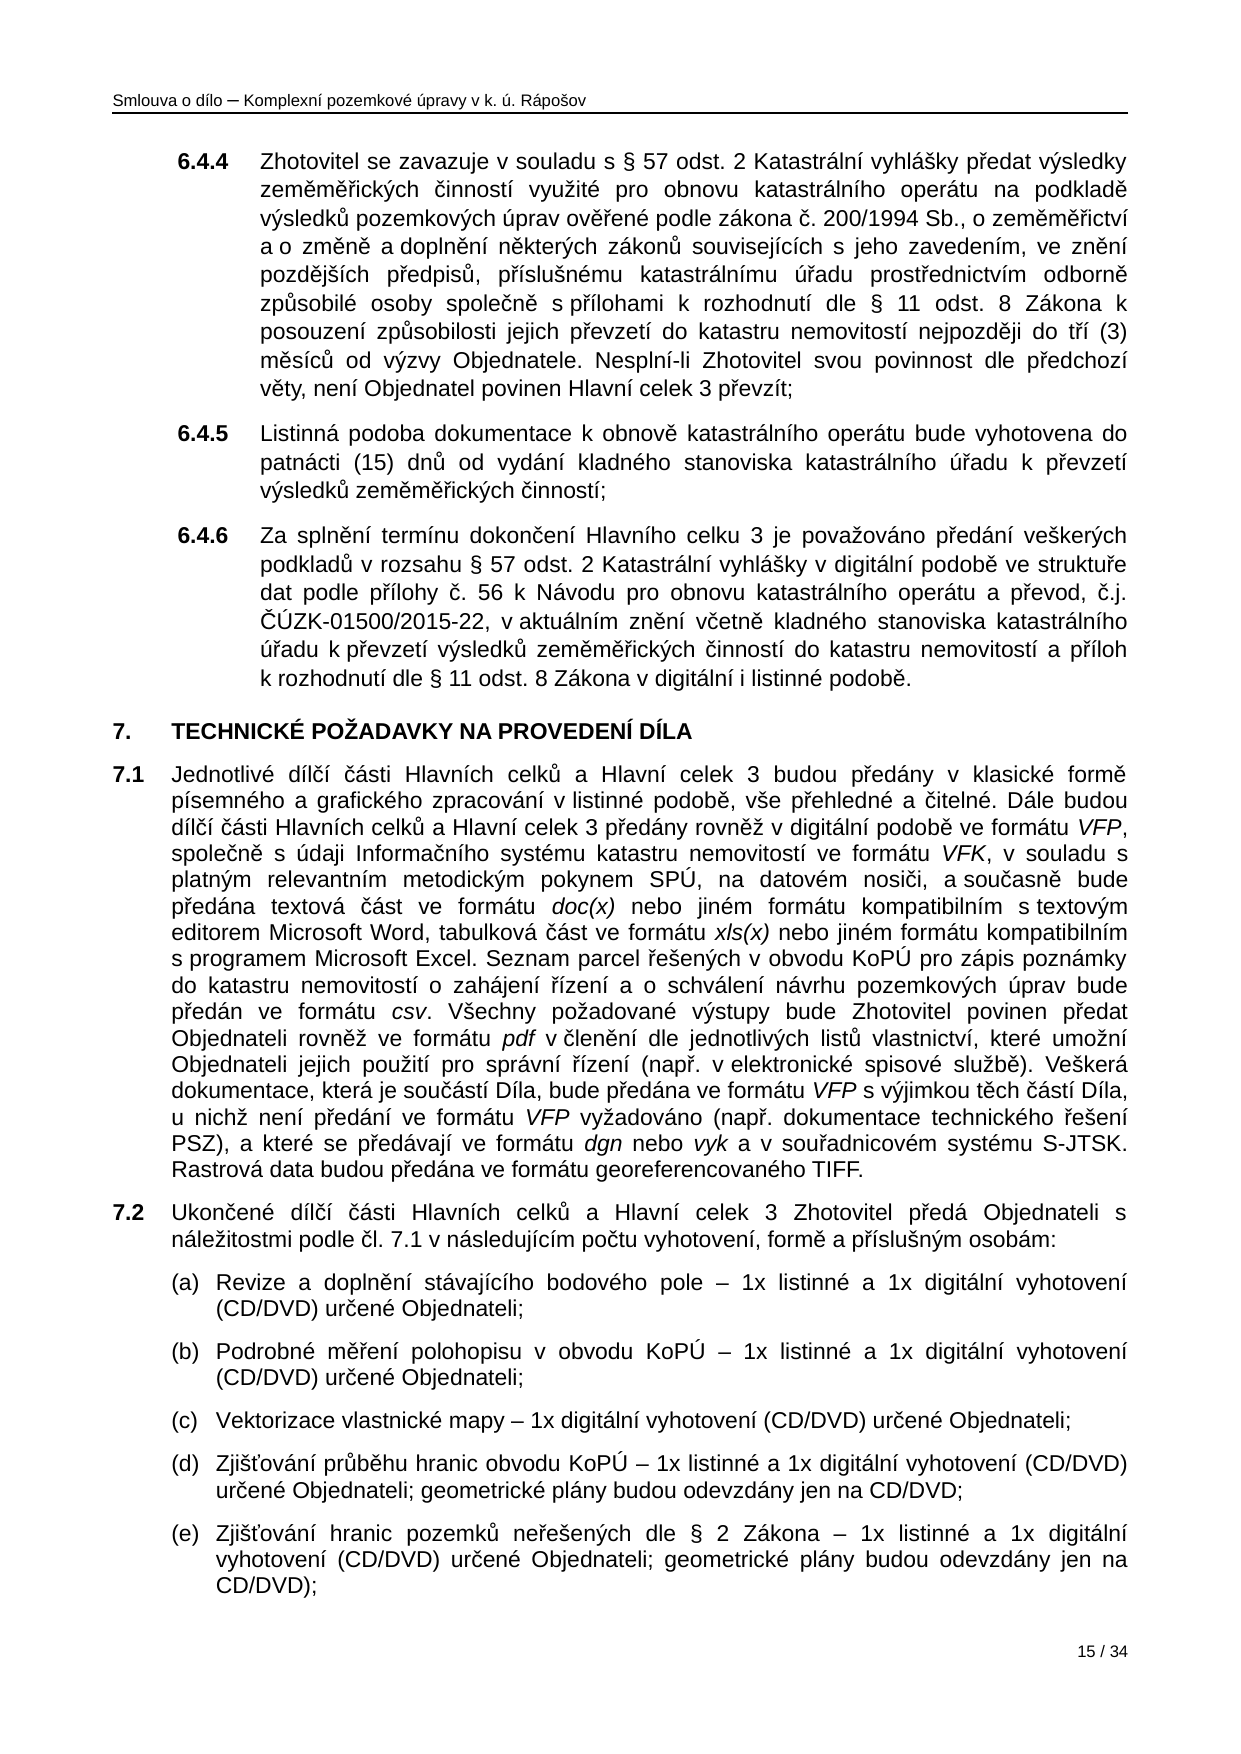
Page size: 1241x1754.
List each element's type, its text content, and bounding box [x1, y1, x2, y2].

text Jednotlivé dílčí části Hlavních celků a Hlavní celek 3 budou předány v klasické formě písemného a grafického zpracování v listinné podobě, vše přehledné a čitelné. Dále budou dílčí části Hlavních celků a Hlavní celek 3 předány rovněž v digitální podobě ve formátu VFP, společně s údaji Informačního systému katastru nemovitostí ve formátu VFK, v souladu s platným relevantním metodickým pokynem SPÚ, na datovém nosiči, a současně bude předána textová část ve formátu doc(x) nebo jiném formátu kompatibilním s textovým editorem Microsoft Word, tabulková část ve formátu xls(x) nebo jiném formátu kompatibilním s programem Microsoft Excel. Seznam parcel řešených v obvodu KoPÚ pro zápis poznámky do katastru nemovitostí o zahájení řízení a o schválení návrhu pozemkových úprav bude předán ve formátu csv. Všechny požadované výstupy bude Zhotovitel povinen předat Objednateli rovněž ve formátu pdf v členění dle jednotlivých listů vlastnictví, které umožní Objednateli jejich použití pro správní řízení (např. v elektronické spisové službě). Veškerá dokumentace, která je součástí Díla, bude předána ve formátu VFP s výjimkou těch částí Díla, u nichž není předání ve formátu VFP vyžadováno (např. dokumentace technického řešení PSZ), a které se předávají ve formátu dgn nebo vyk a v souřadnicovém systému S-JTSK. Rastrová data budou předána ve formátu georeferencovaného TIFF. [112, 761, 1128, 1183]
list Revize a doplnění stávajícího bodového pole – 1x listinné a 1x digitální vyhotovení (CD/DVD) určené Objednateli; [171, 1269, 1128, 1321]
list Zjišťování hranic pozemků neřešených dle § 2 Zákona – 1x listinné a 1x digitální vyhotovení (CD/DVD) určené Objednateli; geometrické plány budou odevzdány jen na CD/DVD); [171, 1520, 1128, 1599]
list Vektorizace vlastnické mapy – 1x digitální vyhotovení (CD/DVD) určené Objednateli; [171, 1407, 1128, 1434]
list Zjišťování průběhu hranic obvodu KoPÚ – 1x listinné a 1x digitální vyhotovení (CD/DVD) určené Objednateli; geometrické plány budou odevzdány jen na CD/DVD; [171, 1450, 1128, 1503]
list Podrobné měření polohopisu v obvodu KoPÚ – 1x listinné a 1x digitální vyhotovení (CD/DVD) určené Objednateli; [171, 1338, 1128, 1391]
text Ukončené dílčí části Hlavních celků a Hlavní celek 3 Zhotovitel předá Objednateli s náležitostmi podle čl. 7.1 v následujícím počtu vyhotovení, formě a příslušným osobám: [112, 1199, 1128, 1252]
text Za splnění termínu dokončení Hlavního celku 3 je považováno předání veškerých podkladů v rozsahu § 57 odst. 2 Katastrální vyhlášky v digitální podobě ve struktuře dat podle přílohy č. 56 k Návodu pro obnovu katastrálního operátu a převod, č.j. ČÚZK-01500/2015-22, v aktuálním znění včetně kladného stanoviska katastrálního úřadu k převzetí výsledků zeměměřických činností do katastru nemovitostí a příloh k rozhodnutí dle § 11 odst. 8 Zákona v digitální i listinné podobě. [177, 522, 1128, 691]
text Listinná podoba dokumentace k obnově katastrálního operátu bude vyhotovena do patnácti (15) dnů od vydání kladného stanoviska katastrálního úřadu k převzetí výsledků zeměměřických činností; [177, 420, 1128, 503]
text Technické požadavky na provedení díla [112, 718, 1128, 744]
text Zhotovitel se zavazuje v souladu s § 57 odst. 2 Katastrální vyhlášky předat výsledky zeměměřických činností využité pro obnovu katastrálního operátu na podkladě výsledků pozemkových úprav ověřené podle zákona č. 200/1994 Sb., o zeměměřictví a o změně a doplnění některých zákonů souvisejících s jeho zavedením, ve znění pozdějších předpisů, příslušnému katastrálnímu úřadu prostřednictvím odborně způsobilé osoby společně s přílohami k rozhodnutí dle § 11 odst. 8 Zákona k posouzení způsobilosti jejich převzetí do katastru nemovitostí nejpozději do tří (3) měsíců od výzvy Objednatele. Nesplní-li Zhotovitel svou povinnost dle předchozí věty, není Objednatel povinen Hlavní celek 3 převzít; [177, 148, 1128, 402]
